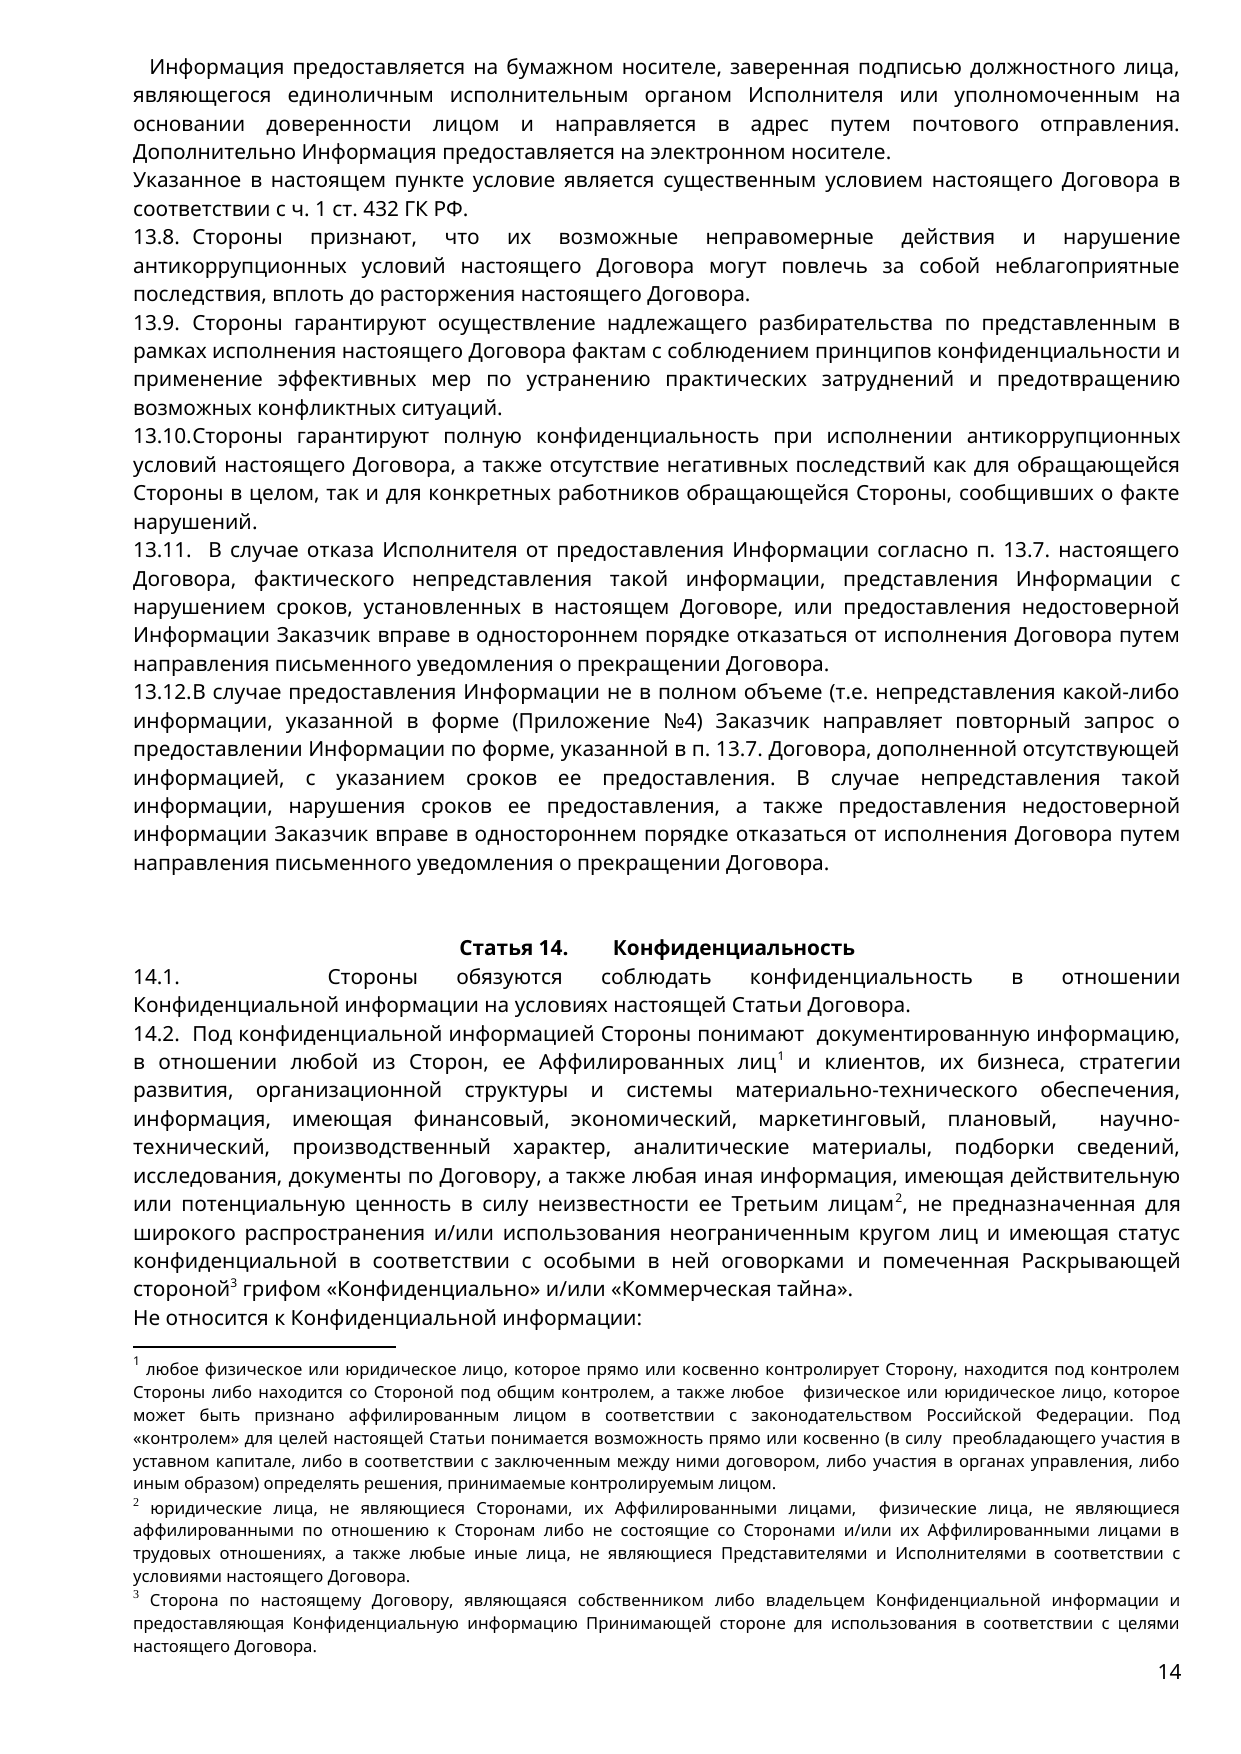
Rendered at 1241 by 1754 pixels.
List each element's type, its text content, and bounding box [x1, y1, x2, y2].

list Указанное в настоящем пункте условие является существенным условием настоящего Договора в соответствии с ч. 1 ст. 432 ГК РФ. [133, 166, 1181, 222]
text Не относится к Конфиденциальной информации: [133, 1303, 1181, 1331]
list Стороны обязуются соблюдать конфиденциальность в отношении Конфиденциальной информации на условиях настоящей Статьи Договора. [133, 962, 1181, 1019]
list Стороны гарантируют полную конфиденциальность при исполнении антикоррупционных условий настоящего Договора, а также отсутствие негативных последствий как для обращающейся Стороны в целом, так и для конкретных работников обращающейся Стороны, сообщивших о факте нарушений. [133, 421, 1181, 535]
list Стороны признают, что их возможные неправомерные действия и нарушение антикоррупционных условий настоящего Договора могут повлечь за собой неблагоприятные последствия, вплоть до расторжения настоящего Договора. [133, 222, 1181, 308]
subtitle Конфиденциальность [133, 933, 1181, 962]
list Под конфиденциальной информацией Стороны понимают документированную информацию, в отношении любой из Сторон, ее Аффилированных лиц и клиентов, их бизнеса, стратегии развития, организационной структуры и системы материально-технического обеспечения, информация, имеющая финансовый, экономический, маркетинговый, плановый, научно-технический, производственный характер, аналитические материалы, подборки сведений, исследования, документы по Договору, а также любая иная информация, имеющая действительную или потенциальную ценность в силу неизвестности ее Третьим лицам, не предназначенная для широкого распространения и/или использования неограниченным кругом лиц и имеющая статус конфиденциальной в соответствии с особыми в ней оговорками и помеченная Раскрывающей стороной грифом «Конфиденциально» и/или «Коммерческая тайна». [133, 1019, 1181, 1303]
list В случае предоставления Информации не в полном объеме (т.е. непредставления какой-либо информации, указанной в форме (Приложение №4) Заказчик направляет повторный запрос о предоставлении Информации по форме, указанной в п. 13.7. Договора, дополненной отсутствующей информацией, с указанием сроков ее предоставления. В случае непредставления такой информации, нарушения сроков ее предоставления, а также предоставления недостоверной информации Заказчик вправе в одностороннем порядке отказаться от исполнения Договора путем направления письменного уведомления о прекращении Договора. [133, 677, 1181, 876]
list Стороны гарантируют осуществление надлежащего разбирательства по представленным в рамках исполнения настоящего Договора фактам с соблюдением принципов конфиденциальности и применение эффективных мер по устранению практических затруднений и предотвращению возможных конфликтных ситуаций. [133, 308, 1181, 421]
list В случае отказа Исполнителя от предоставления Информации согласно п. 13.7. настоящего Договора, фактического непредставления такой информации, представления Информации с нарушением сроков, установленных в настоящем Договоре, или предоставления недостоверной Информации Заказчик вправе в одностороннем порядке отказаться от исполнения Договора путем направления письменного уведомления о прекращении Договора. [133, 535, 1181, 677]
text Информация предоставляется на бумажном носителе, заверенная подписью должностного лица, являющегося единоличным исполнительным органом Исполнителя или уполномоченным на основании доверенности лицом и направляется в адрес путем почтового отправления. Дополнительно Информация предоставляется на электронном носителе. [133, 52, 1181, 166]
